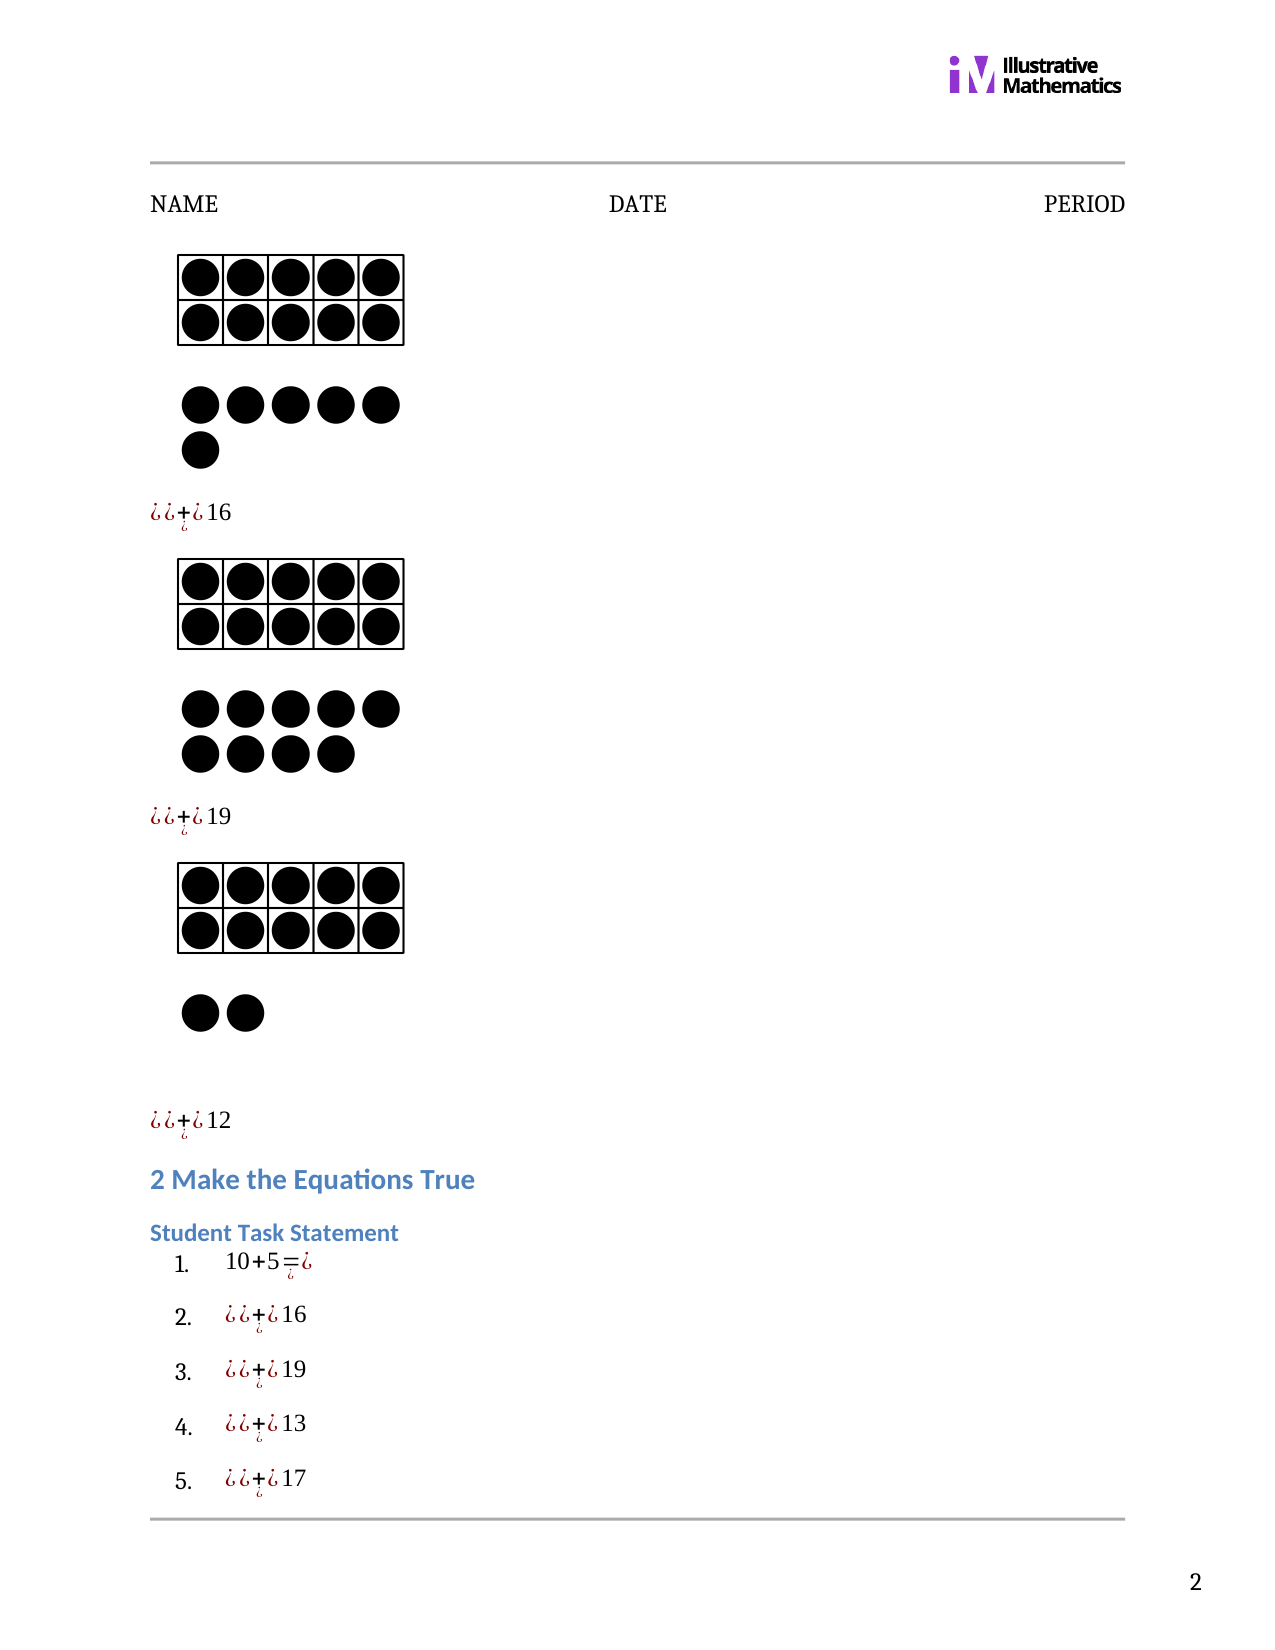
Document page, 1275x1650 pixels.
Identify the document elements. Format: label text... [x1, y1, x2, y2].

picture [949, 55, 1121, 93]
subtitle Student Task Statement [150, 1218, 1125, 1248]
picture [168, 247, 413, 480]
picture [168, 551, 413, 784]
picture [168, 855, 413, 1088]
subtitle 2 Make the Equations True [150, 1161, 1125, 1197]
